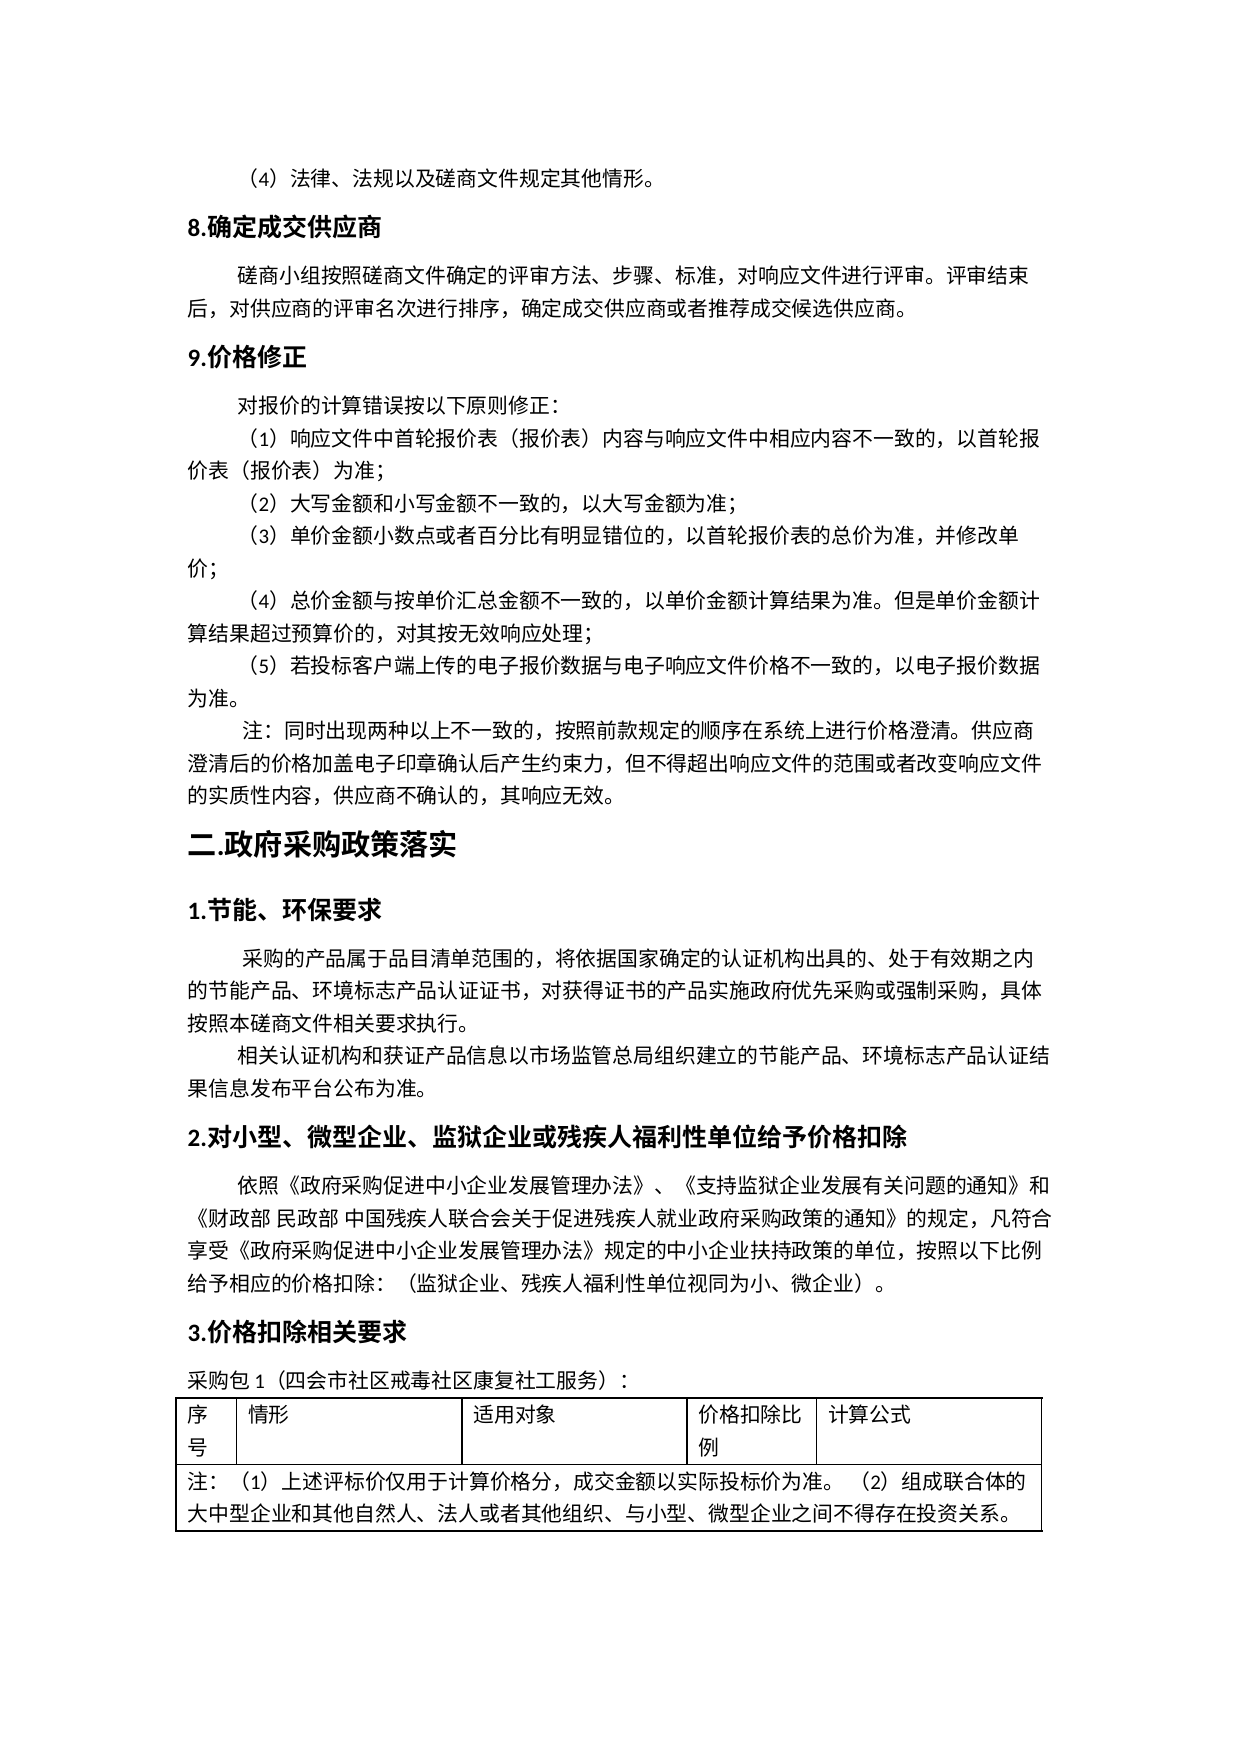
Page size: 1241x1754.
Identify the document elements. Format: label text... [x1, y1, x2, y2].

text 对报价的计算错误按以下原则修正： [187, 389, 1053, 422]
text 二.政府采购政策落实 [187, 812, 1053, 877]
text 2.对小型、微型企业、监狱企业或残疾人福利性单位给予价格扣除 [187, 1104, 1053, 1169]
text （2）大写金额和小写金额不一致的，以大写金额为准； [187, 487, 1053, 519]
text （4）总价金额与按单价汇总金额不一致的，以单价金额计算结果为准。但是单价金额计算结果超过预算价的，对其按无效响应处理； [187, 584, 1053, 649]
table_cell 注：（1）上述评标价仅用于计算价格分，成交金额以实际投标价为准。 （2）组成联合体的大中型企业和其他自然人、法人或者其他组织、与小型、微型企业之间不得存在投资关系。 [177, 1465, 1041, 1530]
table_header 情形 [237, 1399, 461, 1463]
text （5）若投标客户端上传的电子报价数据与电子响应文件价格不一致的，以电子报价数据为准。 [187, 649, 1053, 714]
text 3.价格扣除相关要求 [187, 1299, 1053, 1364]
text 注：同时出现两种以上不一致的，按照前款规定的顺序在系统上进行价格澄清。供应商澄清后的价格加盖电子印章确认后产生约束力，但不得超出响应文件的范围或者改变响应文件的实质性内容，供应商不确认的，其响应无效。 [187, 714, 1053, 812]
text （3）单价金额小数点或者百分比有明显错位的，以首轮报价表的总价为准，并修改单价； [187, 519, 1053, 584]
text 相关认证机构和获证产品信息以市场监管总局组织建立的节能产品、环境标志产品认证结果信息发布平台公布为准。 [187, 1039, 1053, 1104]
table_header 价格扣除比例 [688, 1399, 816, 1463]
text 9.价格修正 [187, 324, 1053, 389]
text （4）法律、法规以及磋商文件规定其他情形。 [187, 162, 1053, 194]
text 1.节能、环保要求 [187, 877, 1053, 942]
text 8.确定成交供应商 [187, 194, 1053, 259]
text 采购的产品属于品目清单范围的，将依据国家确定的认证机构出具的、处于有效期之内的节能产品、环境标志产品认证证书，对获得证书的产品实施政府优先采购或强制采购，具体按照本磋商文件相关要求执行。 [187, 942, 1053, 1039]
table_header 序号 [177, 1399, 236, 1463]
text 磋商小组按照磋商文件确定的评审方法、步骤、标准，对响应文件进行评审。评审结束后，对供应商的评审名次进行排序，确定成交供应商或者推荐成交候选供应商。 [187, 259, 1053, 324]
text 采购包1（四会市社区戒毒社区康复社工服务）： [187, 1364, 1053, 1397]
text 依照《政府采购促进中小企业发展管理办法》、《支持监狱企业发展有关问题的通知》和《财政部 民政部 中国残疾人联合会关于促进残疾人就业政府采购政策的通知》的规定，凡符合享受《政府采购促进中小企业发展管理办法》规定的中小企业扶持政策的单位，按照以下比例给予相应的价格扣除：（监狱企业、残疾人福利性单位视同为小、微企业）。 [187, 1169, 1053, 1299]
text （1）响应文件中首轮报价表（报价表）内容与响应文件中相应内容不一致的，以首轮报价表（报价表）为准； [187, 422, 1053, 487]
table_header 适用对象 [463, 1399, 686, 1463]
table_header 计算公式 [817, 1399, 1041, 1463]
